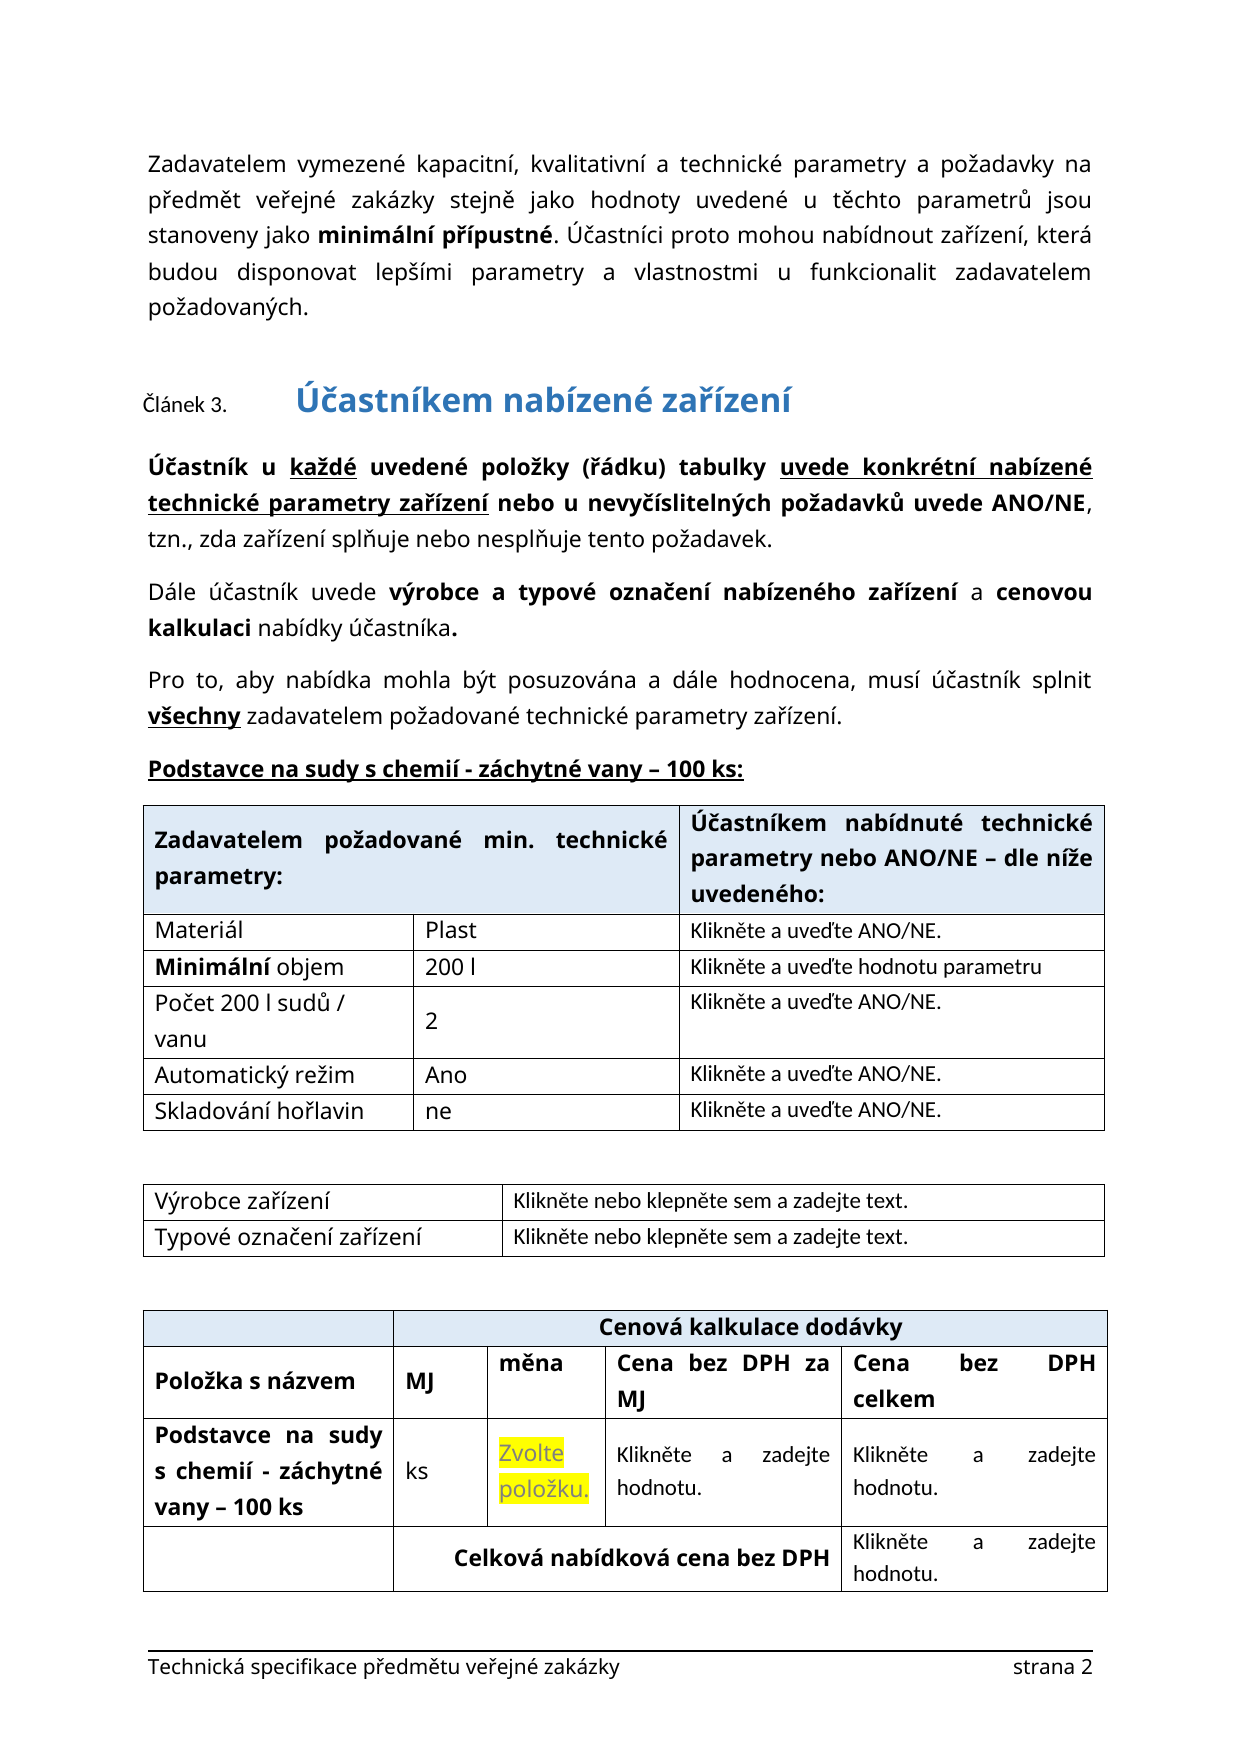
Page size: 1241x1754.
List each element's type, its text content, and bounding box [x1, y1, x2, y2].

text Zadavatelem vymezené kapacitní, kvalitativní a technické parametry a požadavky na předmět veřejné zakázky stejně jako hodnoty uvedené u těchto parametrů jsou stanoveny jako minimální přípustné. Účastníci proto mohou nabídnout zařízení, která budou disponovat lepšími parametry a vlastnostmi u funkcionalit zadavatelem požadovaných. [148, 148, 1093, 323]
subtitle Účastníkem nabízené zařízení [185, 377, 1093, 423]
text Účastník u každé uvedené položky (řádku) tabulky uvede konkrétní nabízené technické parametry zařízení nebo u nevyčíslitelných požadavků uvede ANO/NE, tzn., zda zařízení splňuje nebo nesplňuje tento požadavek. [148, 451, 1093, 554]
table_cell ks [394, 1419, 487, 1526]
table_cell Skladování hořlavin [144, 1095, 413, 1130]
table_cell Cena bez DPH za MJ [606, 1347, 841, 1418]
table_header Zadavatelem požadované min. technické parametry: [144, 806, 679, 913]
table_header Výrobce zařízení [144, 1185, 502, 1220]
table_cell MJ [394, 1347, 487, 1418]
table_cell Minimální objem [144, 951, 413, 986]
table_cell [680, 987, 1104, 1058]
table_cell [144, 1527, 393, 1591]
table_cell 2 [414, 987, 679, 1058]
table_cell Počet 200 l sudů / vanu [144, 987, 413, 1058]
table_cell Ano [414, 1059, 679, 1094]
table_cell [488, 1419, 605, 1526]
table_header [144, 1311, 393, 1346]
table_header Účastníkem nabídnuté technické parametry nebo ANO/NE – dle níže uvedeného: [680, 806, 1104, 913]
table_cell Podstavce na sudy s chemií - záchytné vany – 100 ks [144, 1419, 393, 1526]
text Dále účastník uvede výrobce a typové označení nabízeného zařízení a cenovou kalkulaci nabídky účastníka. [148, 576, 1093, 643]
table_cell Cena bez DPH celkem [842, 1347, 1107, 1418]
table_cell [680, 915, 1104, 949]
table_header Cenová kalkulace dodávky [394, 1311, 1107, 1346]
table_cell Celková nabídková cena bez DPH [394, 1527, 841, 1591]
table_cell Položka s názvem [144, 1347, 393, 1418]
table_cell [680, 1059, 1104, 1094]
table_cell Plast [414, 915, 679, 949]
table_cell [680, 1095, 1104, 1130]
text Pro to, aby nabídka mohla být posuzována a dále hodnocena, musí účastník splnit všechny zadavatelem požadované technické parametry zařízení. [148, 664, 1093, 731]
table_cell Materiál [144, 915, 413, 949]
table_cell ne [414, 1095, 679, 1130]
table_cell měna [488, 1347, 605, 1418]
table_cell Automatický režim [144, 1059, 413, 1094]
text Podstavce na sudy s chemií - záchytné vany – 100 ks: [148, 753, 1093, 784]
table_cell Typové označení zařízení [144, 1221, 502, 1256]
table_cell 200 l [414, 951, 679, 986]
